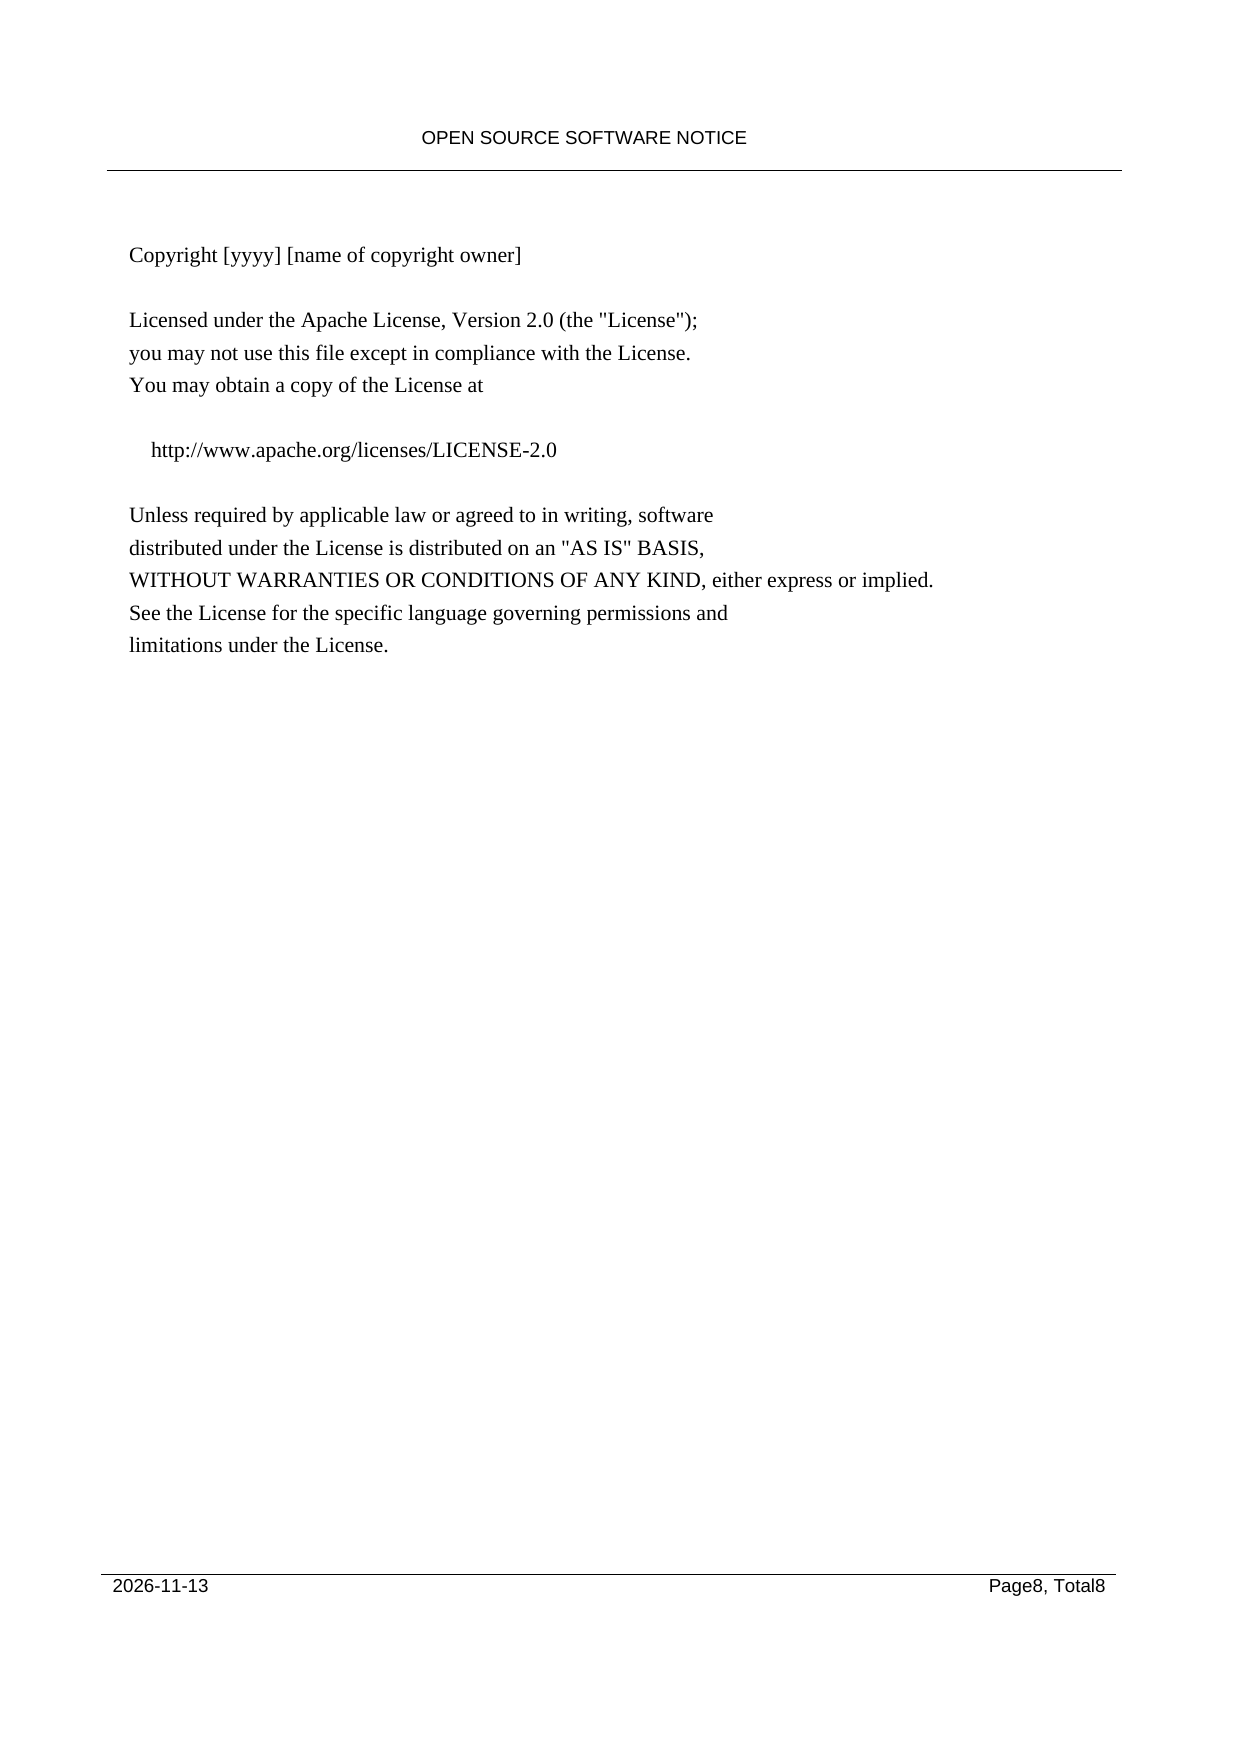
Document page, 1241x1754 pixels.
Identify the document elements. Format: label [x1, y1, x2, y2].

text [112, 206, 1128, 661]
